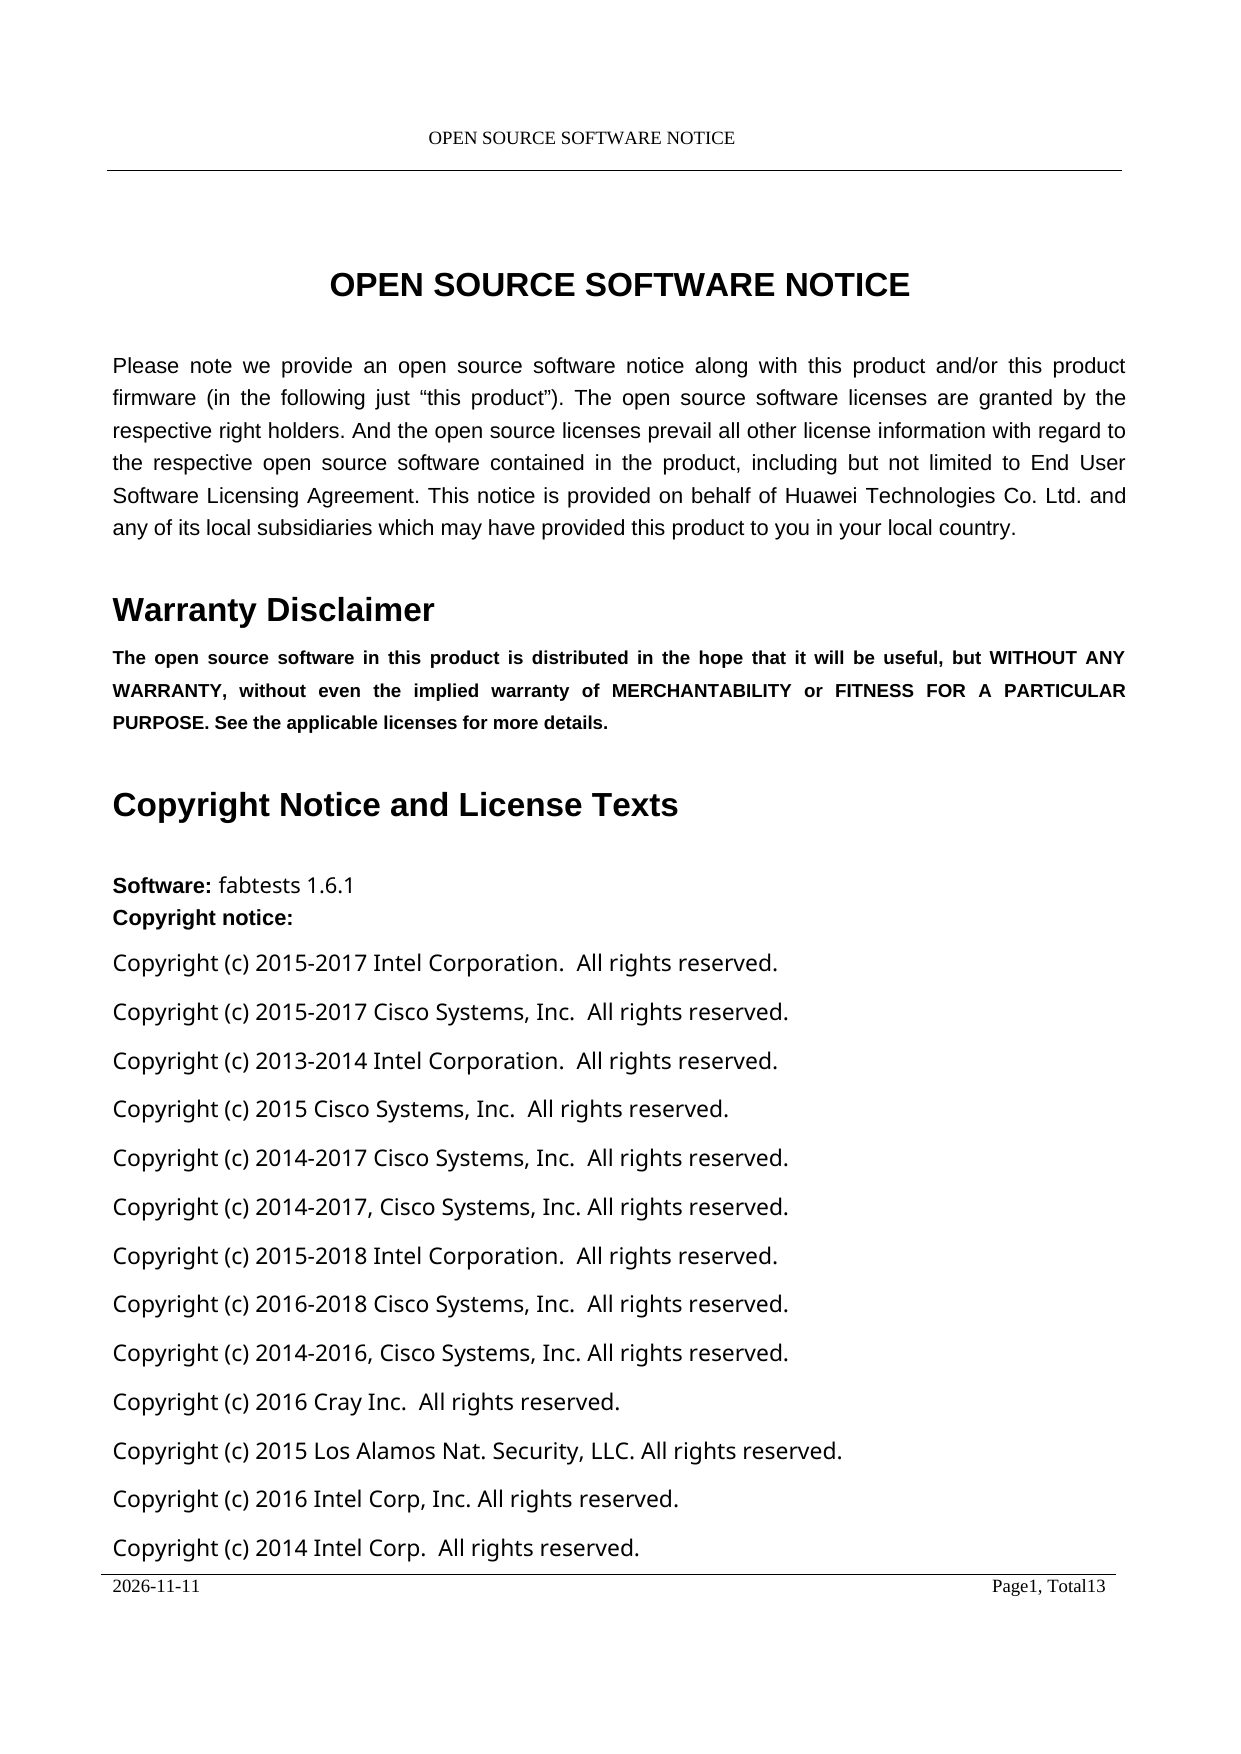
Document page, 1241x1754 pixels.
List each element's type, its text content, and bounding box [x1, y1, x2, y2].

text Software: fabtests 1.6.1 [112, 869, 1128, 901]
text Warranty Disclaimer [112, 576, 1128, 641]
text Please note we provide an open source software notice along with this product and/or this product firmware (in the following just “this product”). The open source software licenses are granted by the respective right holders. And the open source licenses prevail all other license information with regard to the respective open source software contained in the product, including but not limited to End User Software Licensing Agreement. This notice is provided on behalf of Huawei Technologies Co. Ltd. and any of its local subsidiaries which may have provided this product to you in your local country. [112, 349, 1128, 544]
text Copyright Notice and License Texts [112, 771, 1128, 836]
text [112, 947, 1128, 1564]
text The open source software in this product is distributed in the hope that it will be useful, but WITHOUT ANY WARRANTY, without even the implied warranty of MERCHANTABILITY or FITNESS FOR A PARTICULAR PURPOSE. See the applicable licenses for more details. [112, 641, 1128, 739]
text Copyright notice: [112, 901, 1128, 934]
text OPEN SOURCE SOFTWARE NOTICE [112, 251, 1128, 316]
